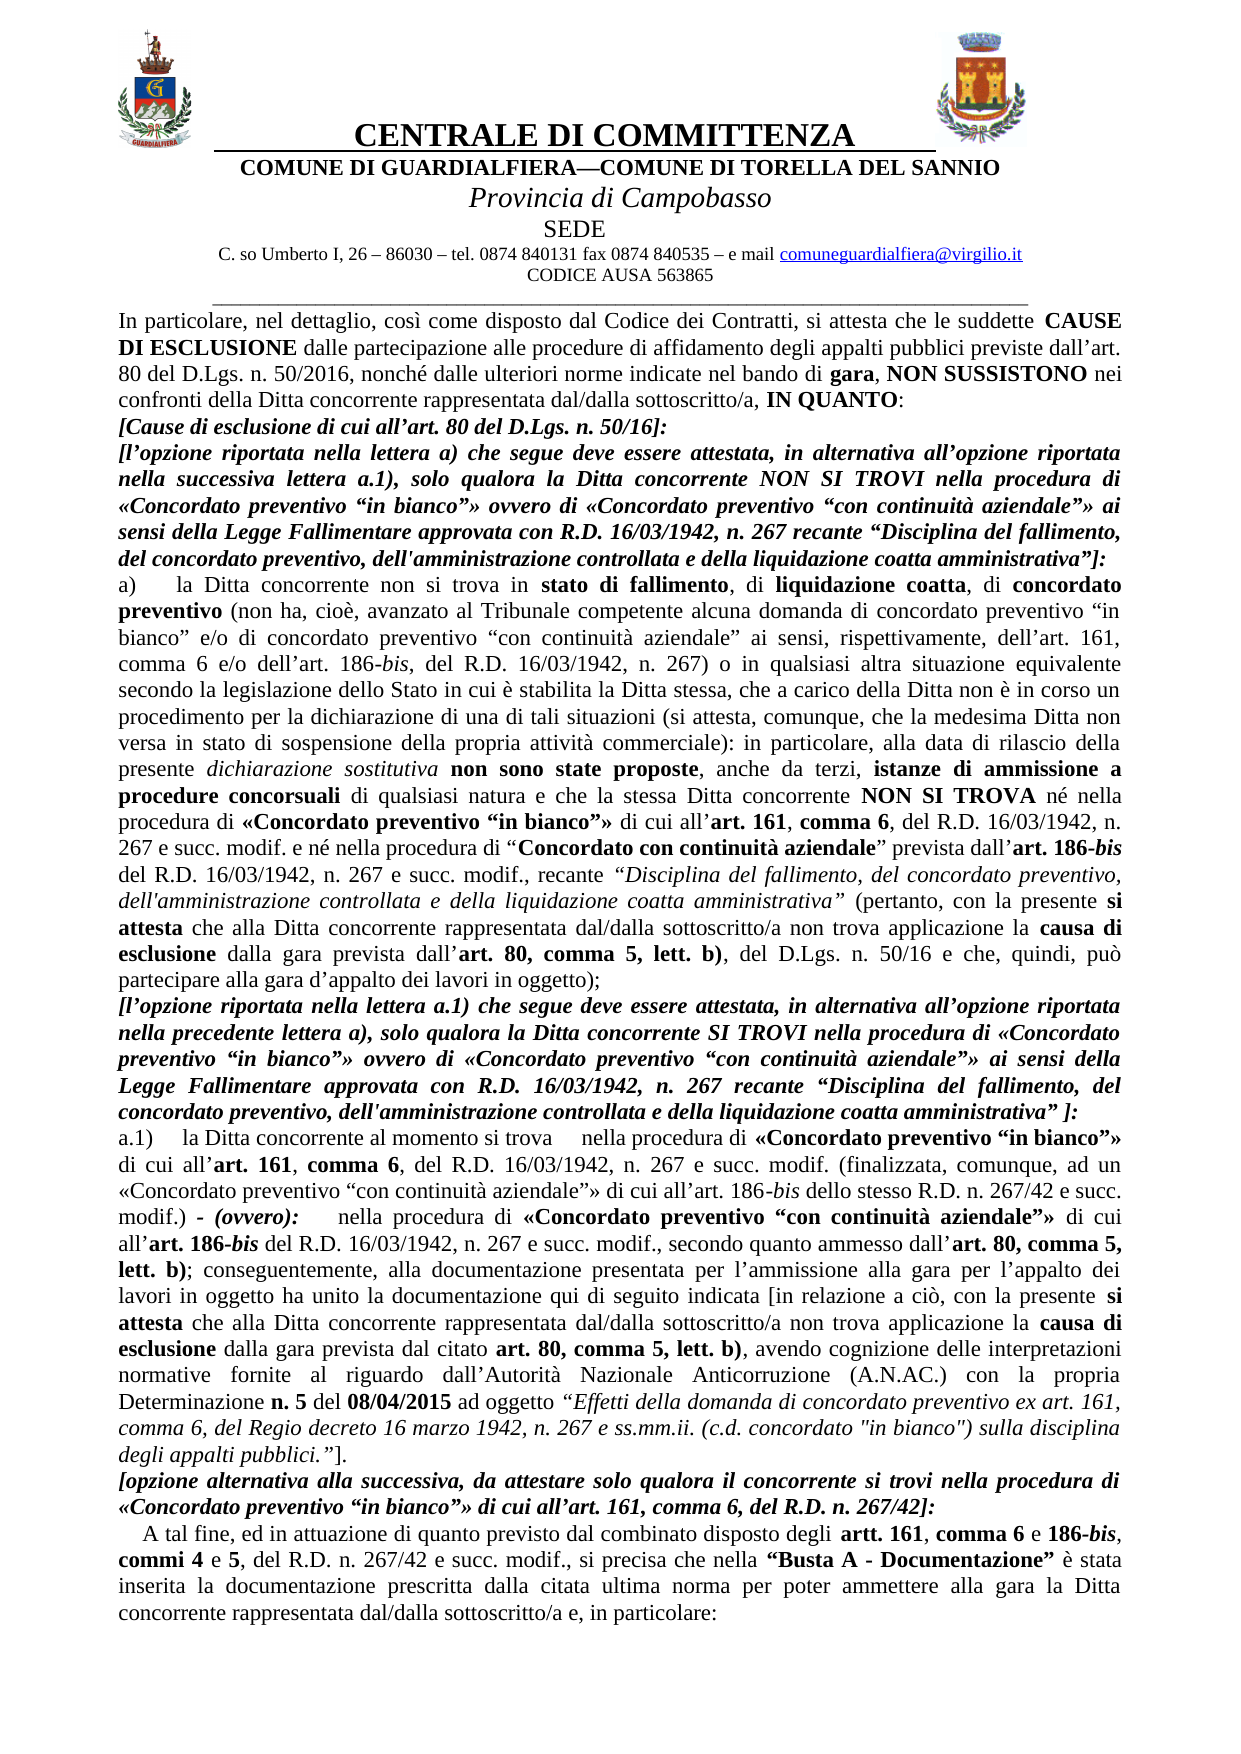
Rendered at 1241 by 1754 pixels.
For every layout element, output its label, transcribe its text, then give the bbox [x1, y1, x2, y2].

picture [935, 29, 1027, 147]
text [l’opzione riportata nella lettera a) che segue deve essere attestata, in alternativa all’opzione riportata nella successiva lettera a.1), solo qualora la Ditta concorrente NON SI TROVI nella procedura di «Concordato preventivo “in bianco”» ovvero di «Concordato preventivo “con continuità aziendale”» ai sensi della Legge Fallimentare approvata con R.D. 16/03/1942, n. 267 recante “Disciplina del fallimento, del concordato preventivo, dell'amministrazione controllata e della liquidazione coatta amministrativa”]: [118, 439, 1122, 571]
text  A tal fine, ed in attuazione di quanto previsto dal combinato disposto degli artt. 161, comma 6 e 186-bis, commi 4 e 5, del R.D. n. 267/42 e succ. modif., si precisa che nella “Busta A - Documentazione” è stata inserita la documentazione prescritta dalla citata ultima norma per poter ammettere alla gara la Ditta concorrente rappresentata dal/dalla sottoscritto/a e, in particolare: [118, 1520, 1122, 1625]
text a)  la Ditta concorrente non si trova in stato di fallimento, di liquidazione coatta, di concordato preventivo (non ha, cioè, avanzato al Tribunale competente alcuna domanda di concordato preventivo “in bianco” e/o di concordato preventivo “con continuità aziendale” ai sensi, rispettivamente, dell’art. 161, comma 6 e/o dell’art. 186-bis, del R.D. 16/03/1942, n. 267) o in qualsiasi altra situazione equivalente secondo la legislazione dello Stato in cui è stabilita la Ditta stessa, che a carico della Ditta non è in corso un procedimento per la dichiarazione di una di tali situazioni (si attesta, comunque, che la medesima Ditta non versa in stato di sospensione della propria attività commerciale): in particolare, alla data di rilascio della presente dichiarazione sostitutiva non sono state proposte, anche da terzi, istanze di ammissione a procedure concorsuali di qualsiasi natura e che la stessa Ditta concorrente NON SI TROVA né nella procedura di «Concordato preventivo “in bianco”» di cui all’art. 161, comma 6, del R.D. 16/03/1942, n. 267 e succ. modif. e né nella procedura di “Concordato con continuità aziendale” prevista dall’art. 186-bis del R.D. 16/03/1942, n. 267 e succ. modif., recante “Disciplina del fallimento, del concordato preventivo, dell'amministrazione controllata e della liquidazione coatta amministrativa” (pertanto, con la presente si attesta che alla Ditta concorrente rappresentata dal/dalla sottoscritto/a non trova applicazione la causa di esclusione dalla gara prevista dall’art. 80, comma 5, lett. b), del D.Lgs. n. 50/16 e che, quindi, può partecipare alla gara d’appalto dei lavori in oggetto); [118, 571, 1122, 993]
picture [118, 29, 192, 148]
text [opzione alternativa alla successiva, da attestare solo qualora il concorrente si trovi nella procedura di «Concordato preventivo “in bianco”» di cui all’art. 161, comma 6, del R.D. n. 267/42]: [118, 1467, 1122, 1520]
text [l’opzione riportata nella lettera a.1) che segue deve essere attestata, in alternativa all’opzione riportata nella precedente lettera a), solo qualora la Ditta concorrente SI TROVI nella procedura di «Concordato preventivo “in bianco”» ovvero di «Concordato preventivo “con continuità aziendale”» ai sensi della Legge Fallimentare approvata con R.D. 16/03/1942, n. 267 recante “Disciplina del fallimento, del concordato preventivo, dell'amministrazione controllata e della liquidazione coatta amministrativa” ]: [118, 993, 1122, 1124]
text a.1)  la Ditta concorrente al momento si trova  nella procedura di «Concordato preventivo “in bianco”» di cui all’art. 161, comma 6, del R.D. 16/03/1942, n. 267 e succ. modif. (finalizzata, comunque, ad un «Concordato preventivo “con continuità aziendale”» di cui all’art. 186-bis dello stesso R.D. n. 267/42 e succ. modif.) - (ovvero):  nella procedura di «Concordato preventivo “con continuità aziendale”» di cui all’art. 186-bis del R.D. 16/03/1942, n. 267 e succ. modif., secondo quanto ammesso dall’art. 80, comma 5, lett. b); conseguentemente, alla documentazione presentata per l’ammissione alla gara per l’appalto dei lavori in oggetto ha unito la documentazione qui di seguito indicata [in relazione a ciò, con la presente si attesta che alla Ditta concorrente rappresentata dal/dalla sottoscritto/a non trova applicazione la causa di esclusione dalla gara prevista dal citato art. 80, comma 5, lett. b), avendo cognizione delle interpretazioni normative fornite al riguardo dall’Autorità Nazionale Anticorruzione (A.N.AC.) con la propria Determinazione n. 5 del 08/04/2015 ad oggetto “Effetti della domanda di concordato preventivo ex art. 161, comma 6, del Regio decreto 16 marzo 1942, n. 267 e ss.mm.ii. (c.d. concordato "in bianco") sulla disciplina degli appalti pubblici.”]. [118, 1124, 1122, 1467]
text [Cause di esclusione di cui all’art. 80 del D.Lgs. n. 50/16]: [118, 413, 1122, 439]
text In particolare, nel dettaglio, così come disposto dal Codice dei Contratti, si attesta che le suddette CAUSE DI ESCLUSIONE dalle partecipazione alle procedure di affidamento degli appalti pubblici previste dall’art. 80 del D.Lgs. n. 50/2016, nonché dalle ulteriori norme indicate nel bando di gara, NON SUSSISTONO nei confronti della Ditta concorrente rappresentata dal/dalla sottoscritto/a, IN QUANTO: [118, 307, 1122, 413]
